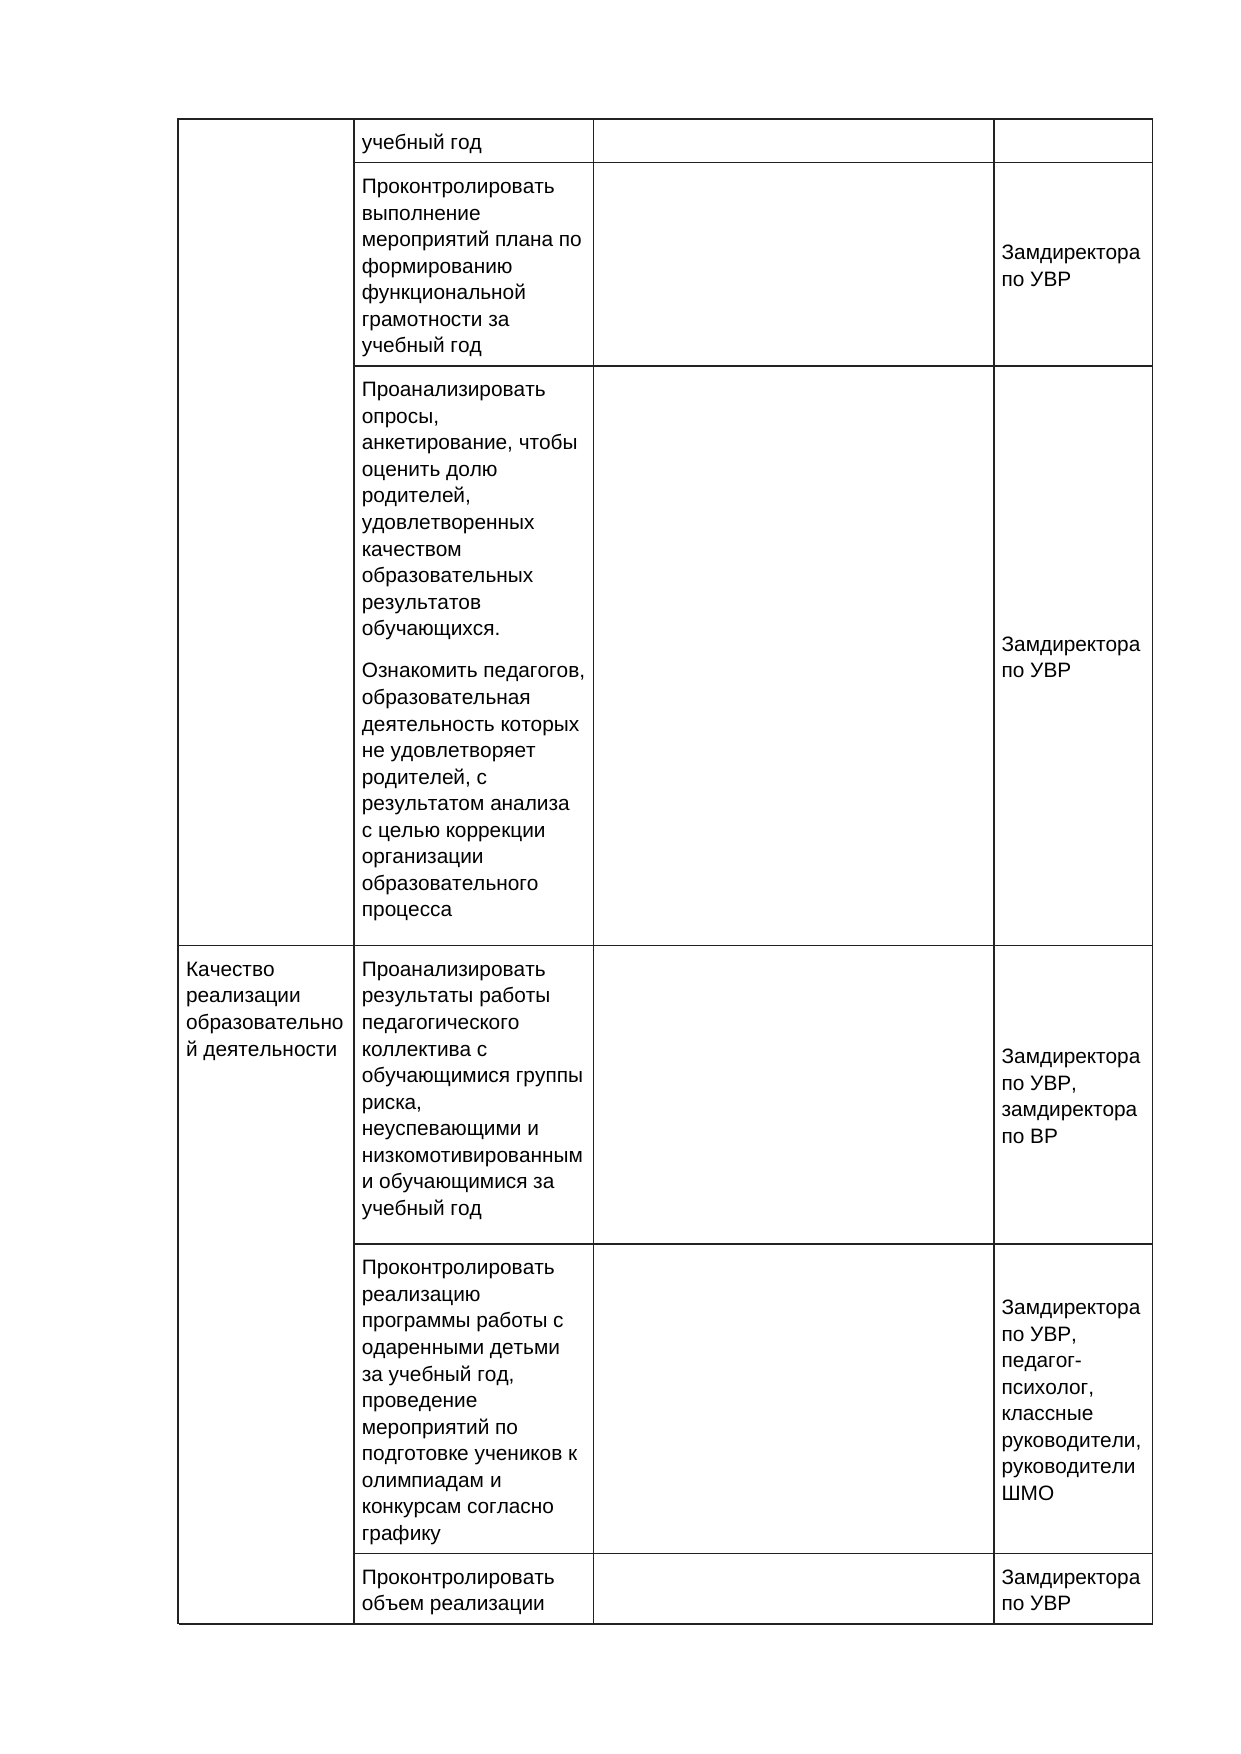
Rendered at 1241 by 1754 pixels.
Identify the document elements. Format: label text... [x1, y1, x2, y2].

table_cell Замдиректора по УВР [995, 1554, 1152, 1623]
table_cell Замдиректора по УВР, замдиректора по ВР [995, 946, 1152, 1243]
table_cell [594, 120, 993, 162]
table_cell [594, 367, 993, 945]
table_cell [594, 1245, 993, 1552]
table_cell Замдиректора по УВР, педагог-психолог, классные руководители, руководители ШМО [995, 1245, 1152, 1552]
table_cell Качество реализации образовательной деятельности [179, 946, 353, 1623]
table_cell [355, 120, 593, 162]
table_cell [995, 120, 1152, 162]
table_cell Проанализировать опросы, анкетирование, чтобы оценить долю родителей, удовлетворенных качеством образовательных результатов обучающихся. Ознакомить педагогов, образовательная деятельность которых не удовлетворяет родителей, с результатом анализа с целью коррекции организации образовательного процесса [355, 367, 593, 945]
table_cell [594, 163, 993, 365]
table_cell Замдиректора по УВР [995, 163, 1152, 365]
table_cell Замдиректора по УВР [995, 367, 1152, 945]
table_cell Проанализировать результаты работы педагогического коллектива с обучающимися группы риска, неуспевающими и низкомотивированными обучающимися за учебный год [355, 946, 593, 1243]
table_cell [594, 946, 993, 1243]
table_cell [355, 1554, 593, 1623]
table_cell Проконтролировать реализацию программы работы с одаренными детьми за учебный год, проведение мероприятий по подготовке учеников к олимпиадам и конкурсам согласно графику [355, 1245, 593, 1552]
table_cell Проконтролировать выполнение мероприятий плана по формированию функциональной грамотности за учебный год [355, 163, 593, 365]
table_cell [594, 1554, 993, 1623]
